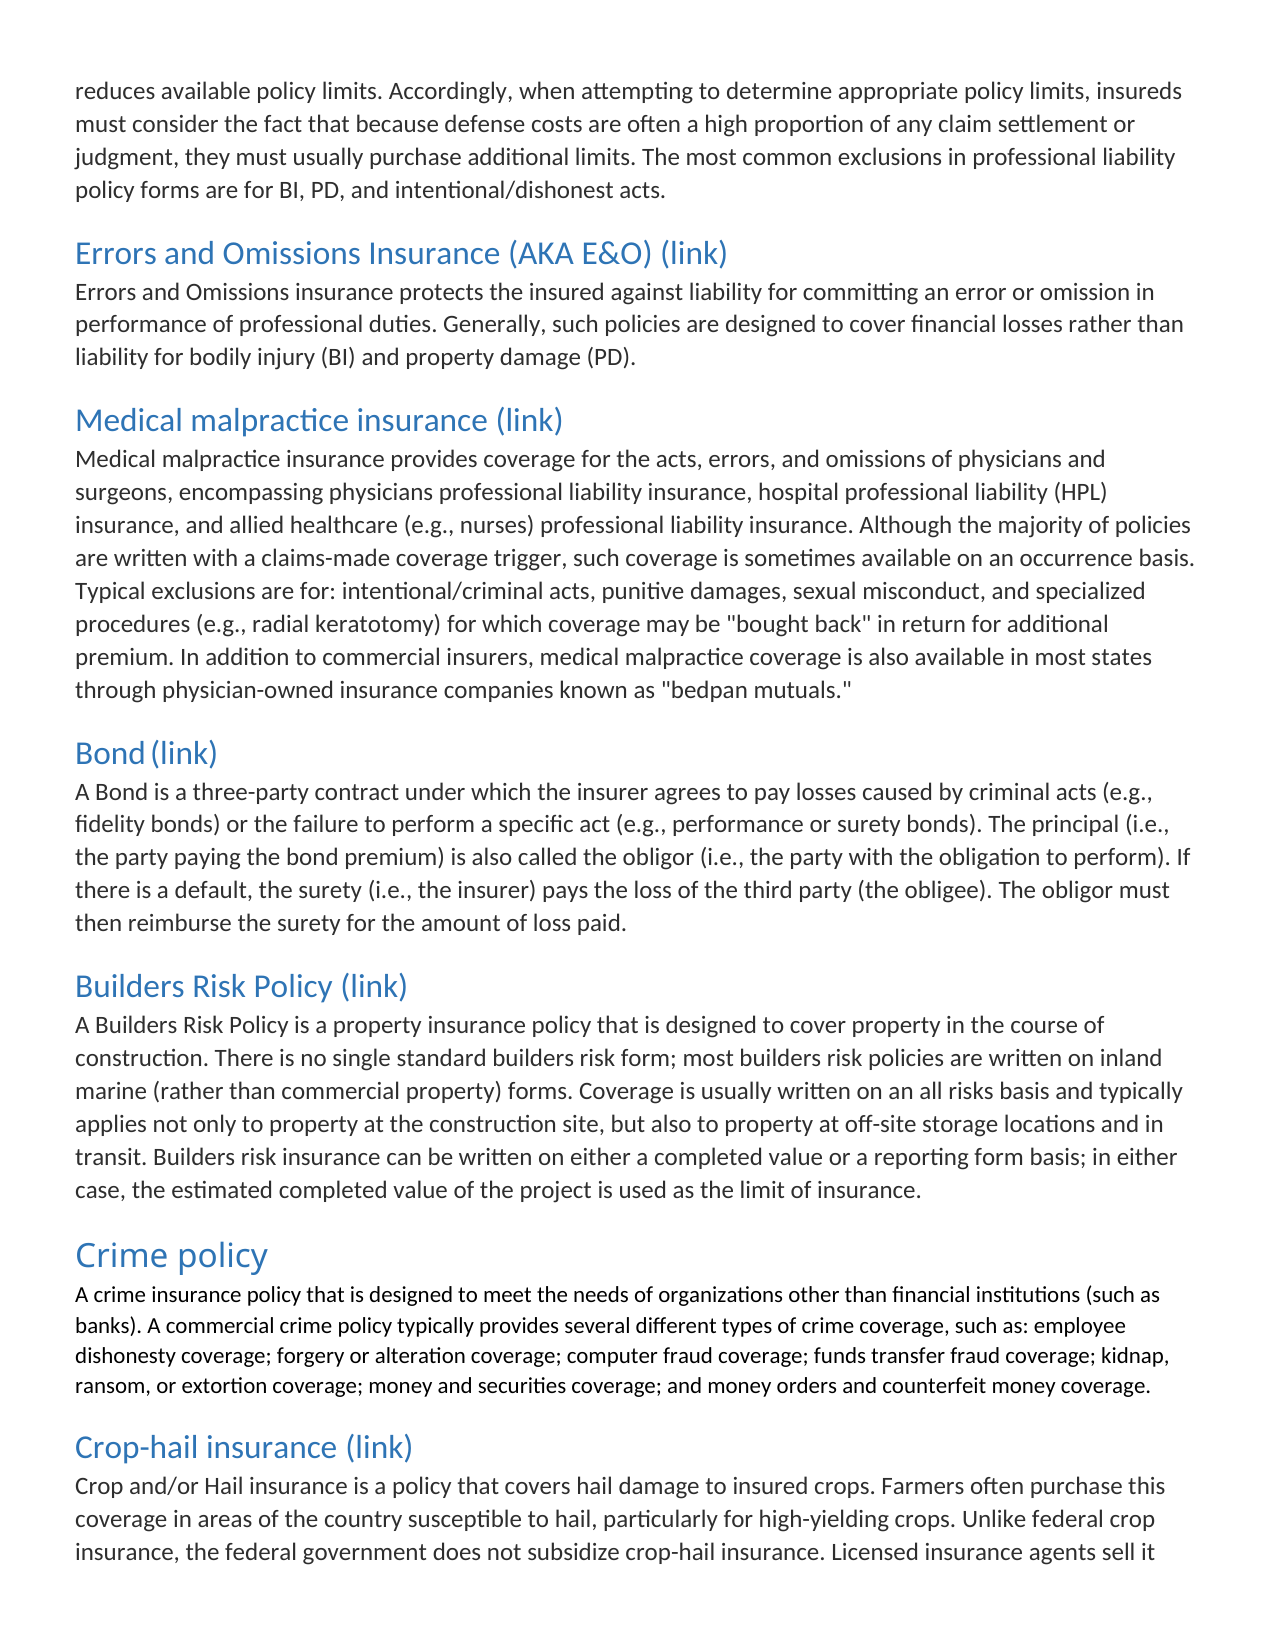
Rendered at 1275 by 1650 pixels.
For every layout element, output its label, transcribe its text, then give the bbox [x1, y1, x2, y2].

subtitle Bond (link) [75, 732, 1200, 772]
subtitle Errors and Omissions Insurance (AKA E&O) (link) [75, 232, 1200, 272]
subtitle Builders Risk Policy (link) [75, 965, 1200, 1006]
text A Builders Risk Policy is a property insurance policy that is designed to cover property in the course of construction. There is no single standard builders risk form; most builders risk policies are written on inland marine (rather than commercial property) forms. Coverage is usually written on an all risks basis and typically applies not only to property at the construction site, but also to property at off-site storage locations and in transit. Builders risk insurance can be written on either a completed value or a reporting form basis; in either case, the estimated completed value of the project is used as the limit of insurance. [75, 1009, 1200, 1204]
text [75, 75, 1200, 204]
subtitle Medical malpractice insurance (link) [75, 399, 1200, 440]
text A crime insurance policy that is designed to meet the needs of organizations other than financial institutions (such as banks). A commercial crime policy typically provides several different types of crime coverage, such as: employee dishonesty coverage; forgery or alteration coverage; computer fraud coverage; funds transfer fraud coverage; kidnap, ransom, or extortion coverage; money and securities coverage; and money orders and counterfeit money coverage. [75, 1281, 1200, 1399]
text Errors and Omissions insurance protects the insured against liability for committing an error or omission in performance of professional duties. Generally, such policies are designed to cover financial losses rather than liability for bodily injury (BI) and property damage (PD). [75, 276, 1200, 372]
subtitle Crop-hail insurance (link) [75, 1426, 1200, 1467]
text Medical malpractice insurance provides coverage for the acts, errors, and omissions of physicians and surgeons, encompassing physicians professional liability insurance, hospital professional liability (HPL) insurance, and allied healthcare (e.g., nurses) professional liability insurance. Although the majority of policies are written with a claims-made coverage trigger, such coverage is sometimes available on an occurrence basis. Typical exclusions are for: intentional/criminal acts, punitive damages, sexual misconduct, and specialized procedures (e.g., radial keratotomy) for which coverage may be "bought back" in return for additional premium. In addition to commercial insurers, medical malpractice coverage is also available in most states through physician-owned insurance companies known as "bedpan mutuals." [75, 443, 1200, 704]
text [75, 1470, 1200, 1567]
subtitle Crime policy [75, 1232, 1200, 1277]
text A Bond is a three-party contract under which the insurer agrees to pay losses caused by criminal acts (e.g., fidelity bonds) or the failure to perform a specific act (e.g., performance or surety bonds). The principal (i.e., the party paying the bond premium) is also called the obligor (i.e., the party with the obligation to perform). If there is a default, the surety (i.e., the insurer) pays the loss of the third party (the obligee). The obligor must then reimburse the surety for the amount of loss paid. [75, 776, 1200, 938]
